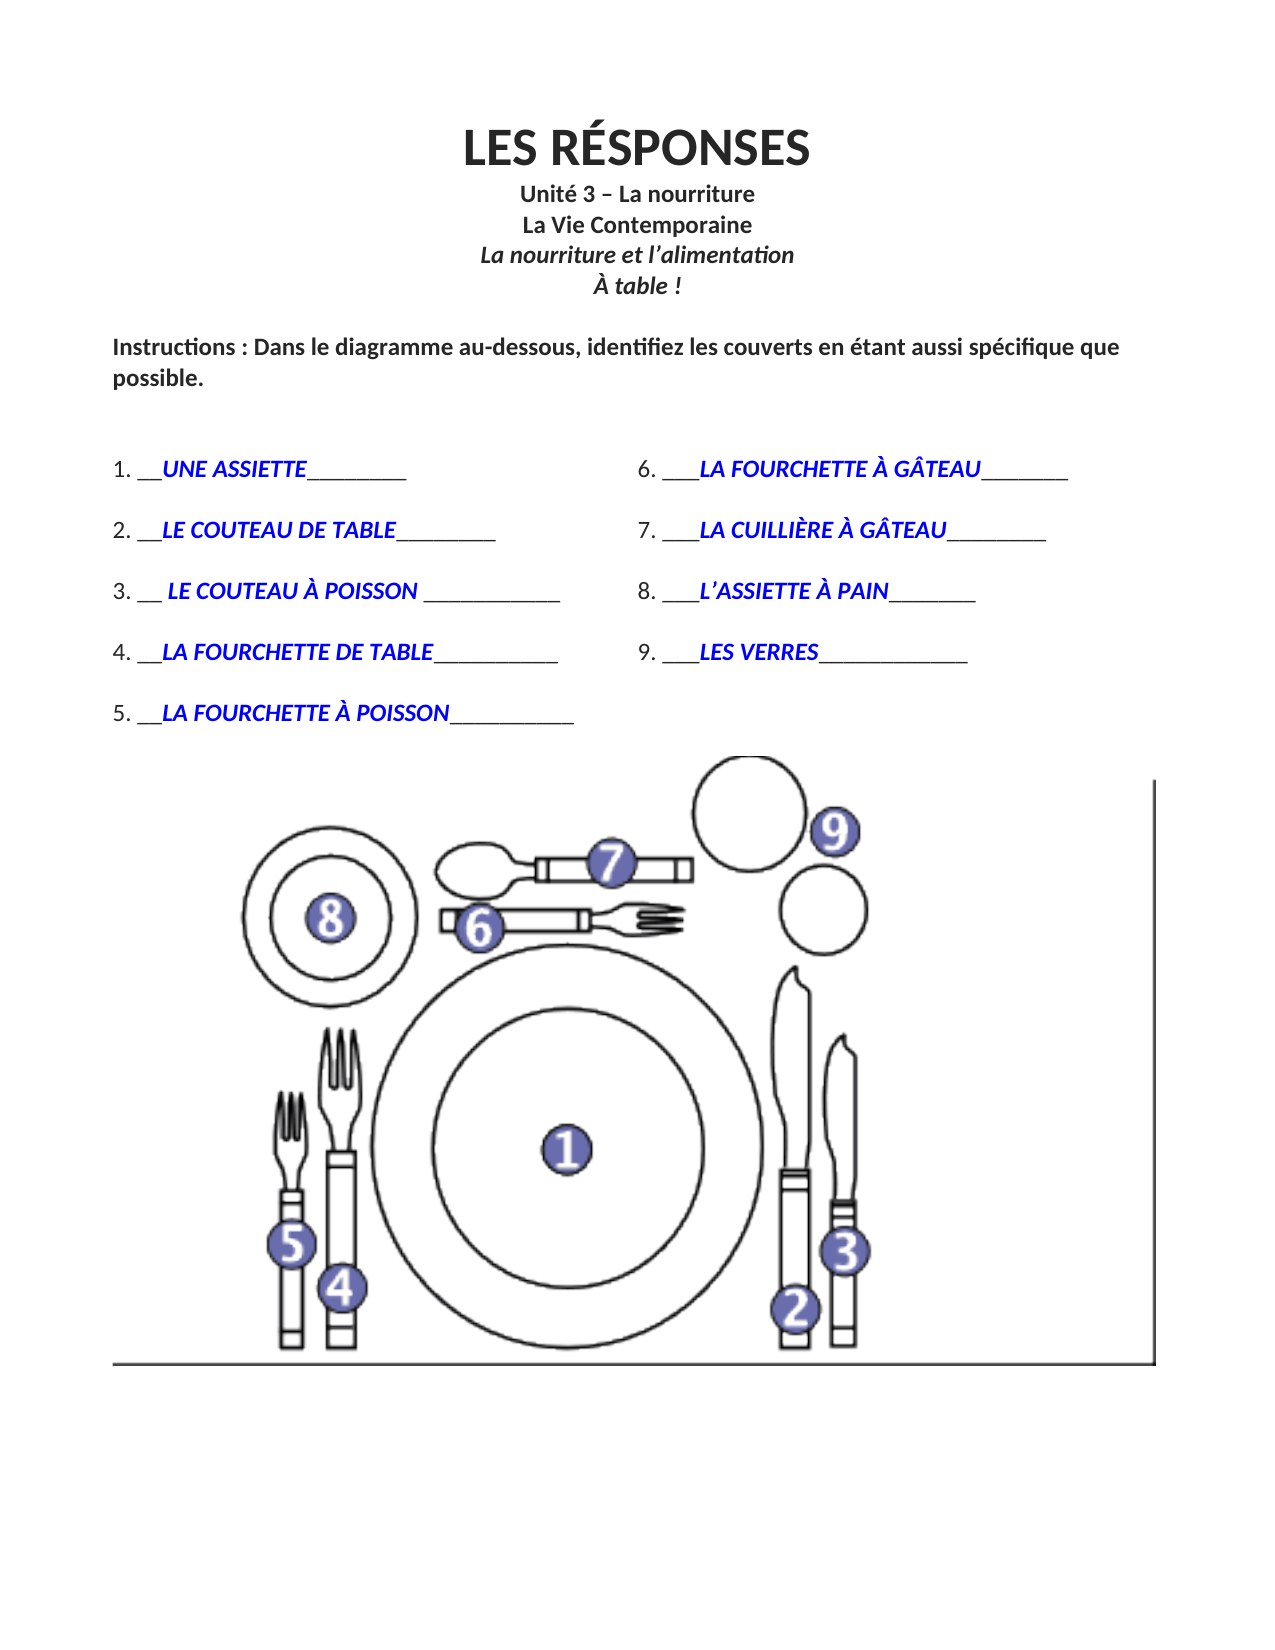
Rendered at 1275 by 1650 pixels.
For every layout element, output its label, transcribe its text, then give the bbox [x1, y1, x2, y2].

text Unité 3 – La nourriture [112, 179, 1162, 209]
text La nourriture et l’alimentation [112, 240, 1162, 270]
text 1. __UNE ASSIETTE________ 6. ___LA FOURCHETTE À GÂTEAU_______ [112, 453, 1162, 484]
text La Vie Contemporaine [112, 209, 1162, 240]
picture [112, 756, 1156, 1366]
text 4. __LA FOURCHETTE DE TABLE__________ 9. ___LES VERRES____________ [112, 636, 1162, 667]
text À table ! [112, 270, 1162, 301]
text Instructions : Dans le diagramme au-dessous, identifiez les couverts en étant aussi spécifique que possible. [112, 331, 1162, 392]
text 2. __LE COUTEAU DE TABLE________ 7. ___LA CUILLIÈRE À GÂTEAU________ [112, 514, 1162, 545]
text 3. __ LE COUTEAU À POISSON ___________ 8. ___L’ASSIETTE À PAIN_______ [112, 575, 1162, 606]
text 5. __LA FOURCHETTE À POISSON__________ [112, 697, 1162, 728]
text LES RÉSPONSES [112, 112, 1162, 179]
